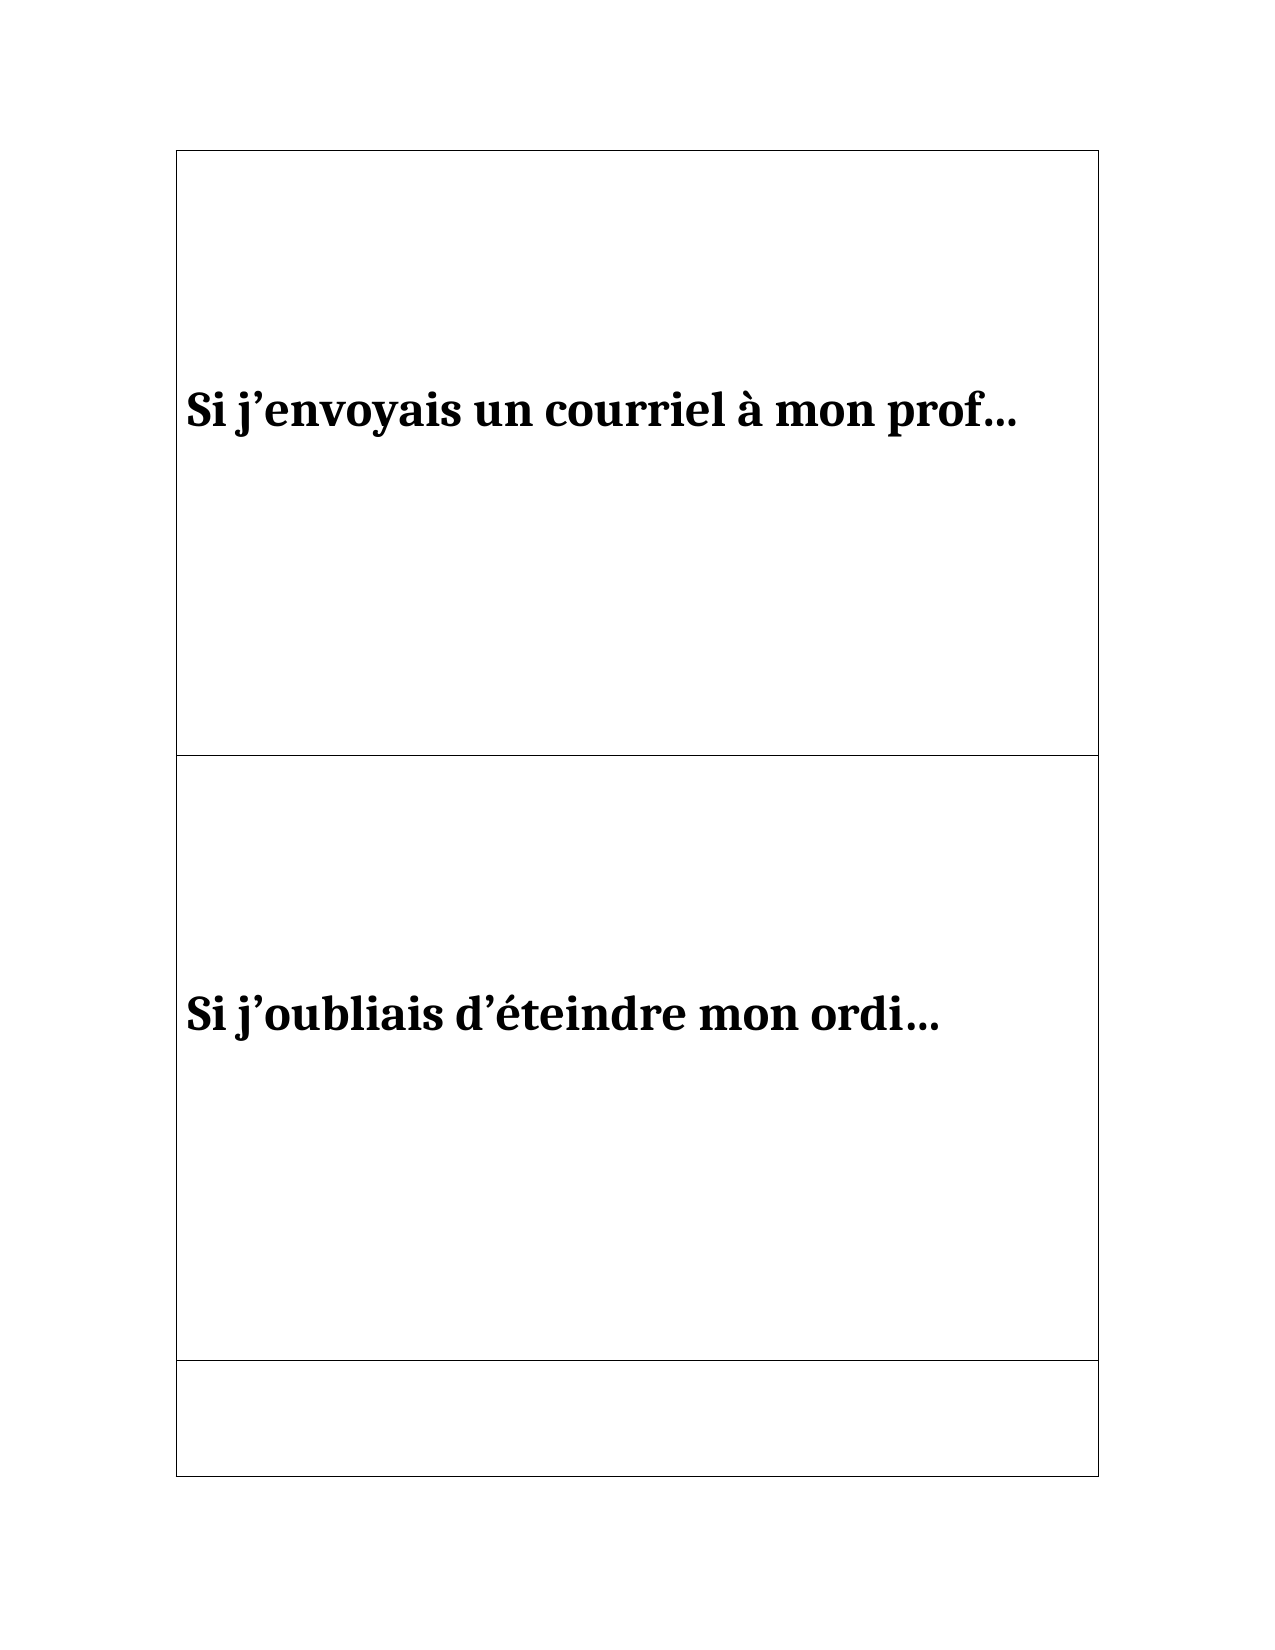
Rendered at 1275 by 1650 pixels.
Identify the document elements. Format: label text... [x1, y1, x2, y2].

table_cell Si j’oubliais d’éteindre mon ordi… [177, 756, 1098, 1359]
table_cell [177, 1361, 1098, 1476]
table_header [177, 151, 1098, 755]
